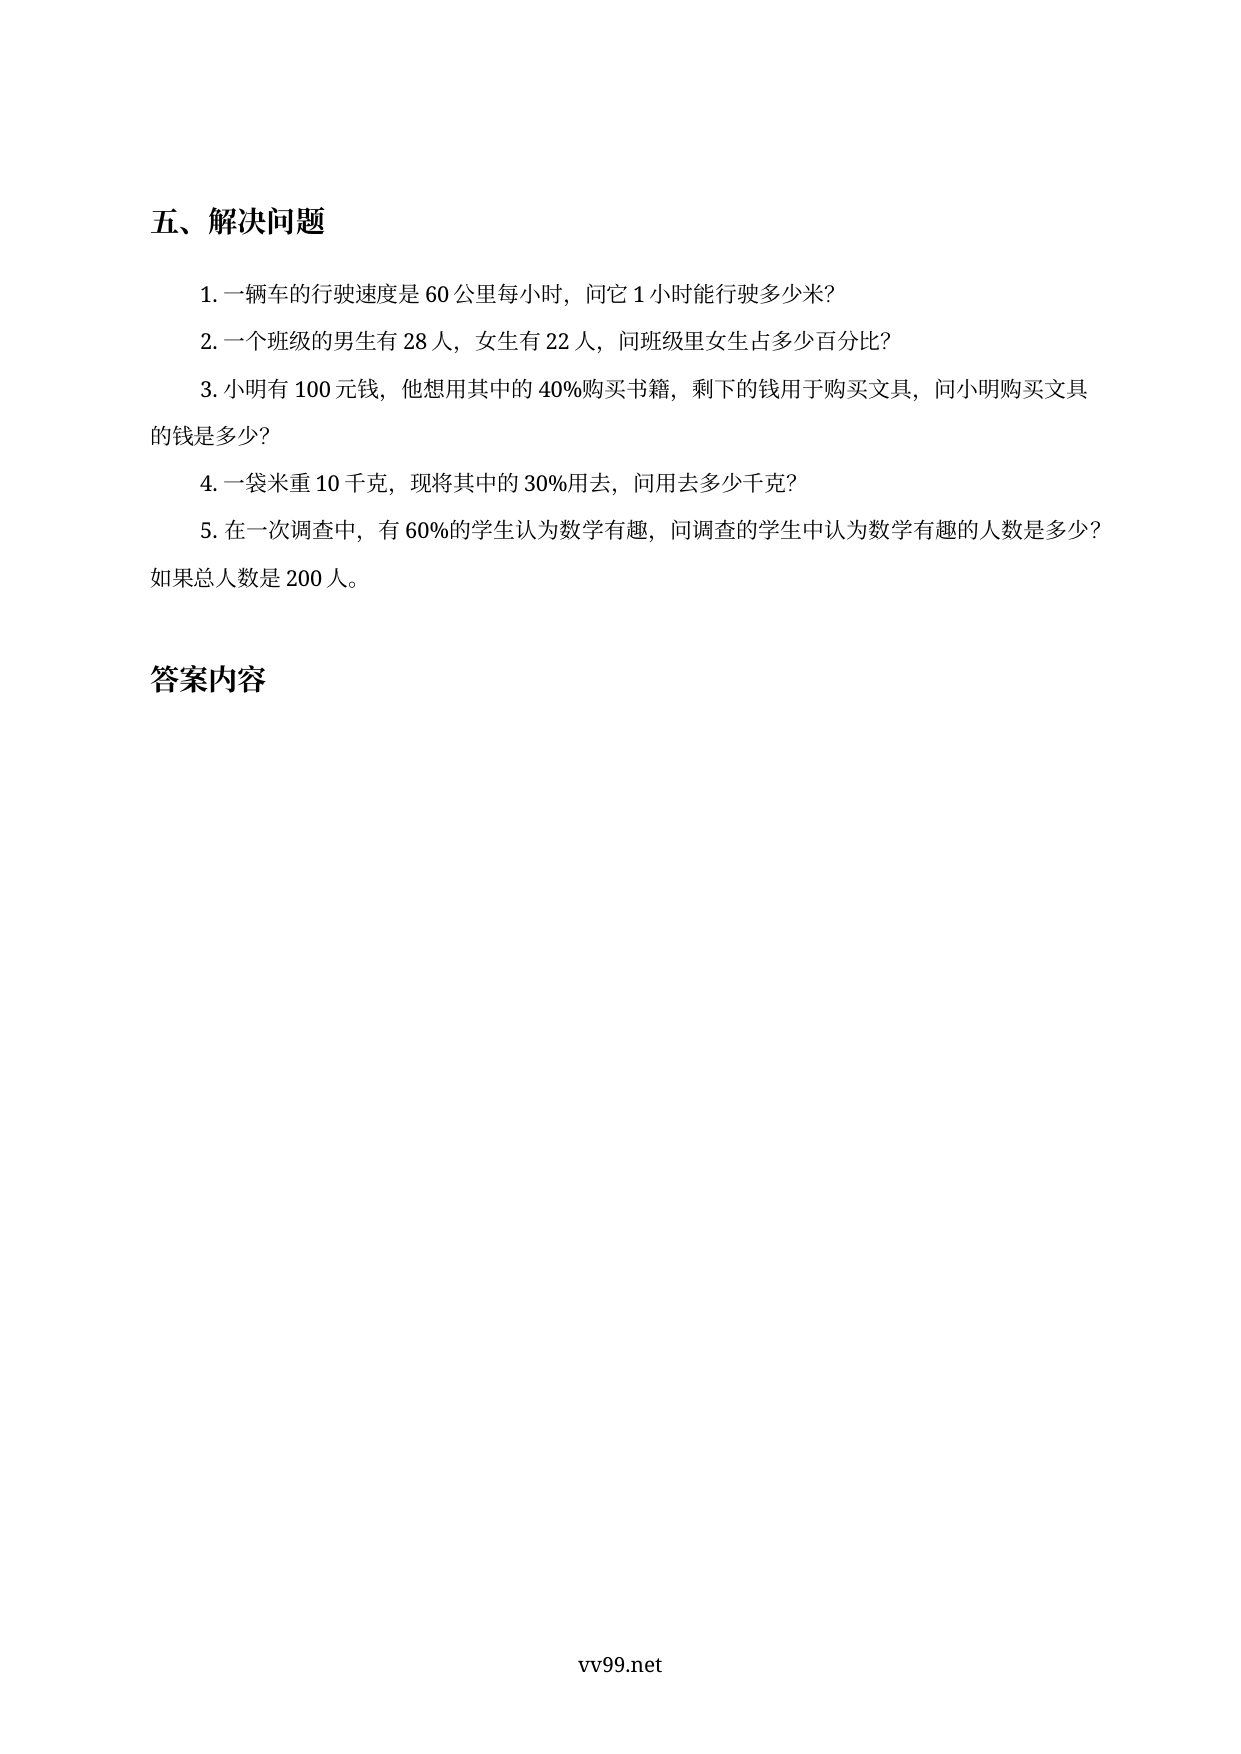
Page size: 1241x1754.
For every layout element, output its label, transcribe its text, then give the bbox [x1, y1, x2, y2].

text 1. 一辆车的行驶速度是60公里每小时，问它1小时能行驶多少米？ [150, 277, 1090, 309]
text 4. 一袋米重10千克，现将其中的30%用去，问用去多少千克？ [150, 466, 1090, 498]
text 3. 小明有100元钱，他想用其中的40%购买书籍，剩下的钱用于购买文具，问小明购买文具的钱是多少？ [150, 372, 1090, 451]
subtitle 五、解决问题 [150, 199, 1090, 241]
text 5. 在一次调查中，有60%的学生认为数学有趣，问调查的学生中认为数学有趣的人数是多少？如果总人数是200人。 [150, 514, 1090, 592]
text 2. 一个班级的男生有28人，女生有22人，问班级里女生占多少百分比？ [150, 324, 1090, 356]
subtitle 答案内容 [150, 657, 1090, 699]
